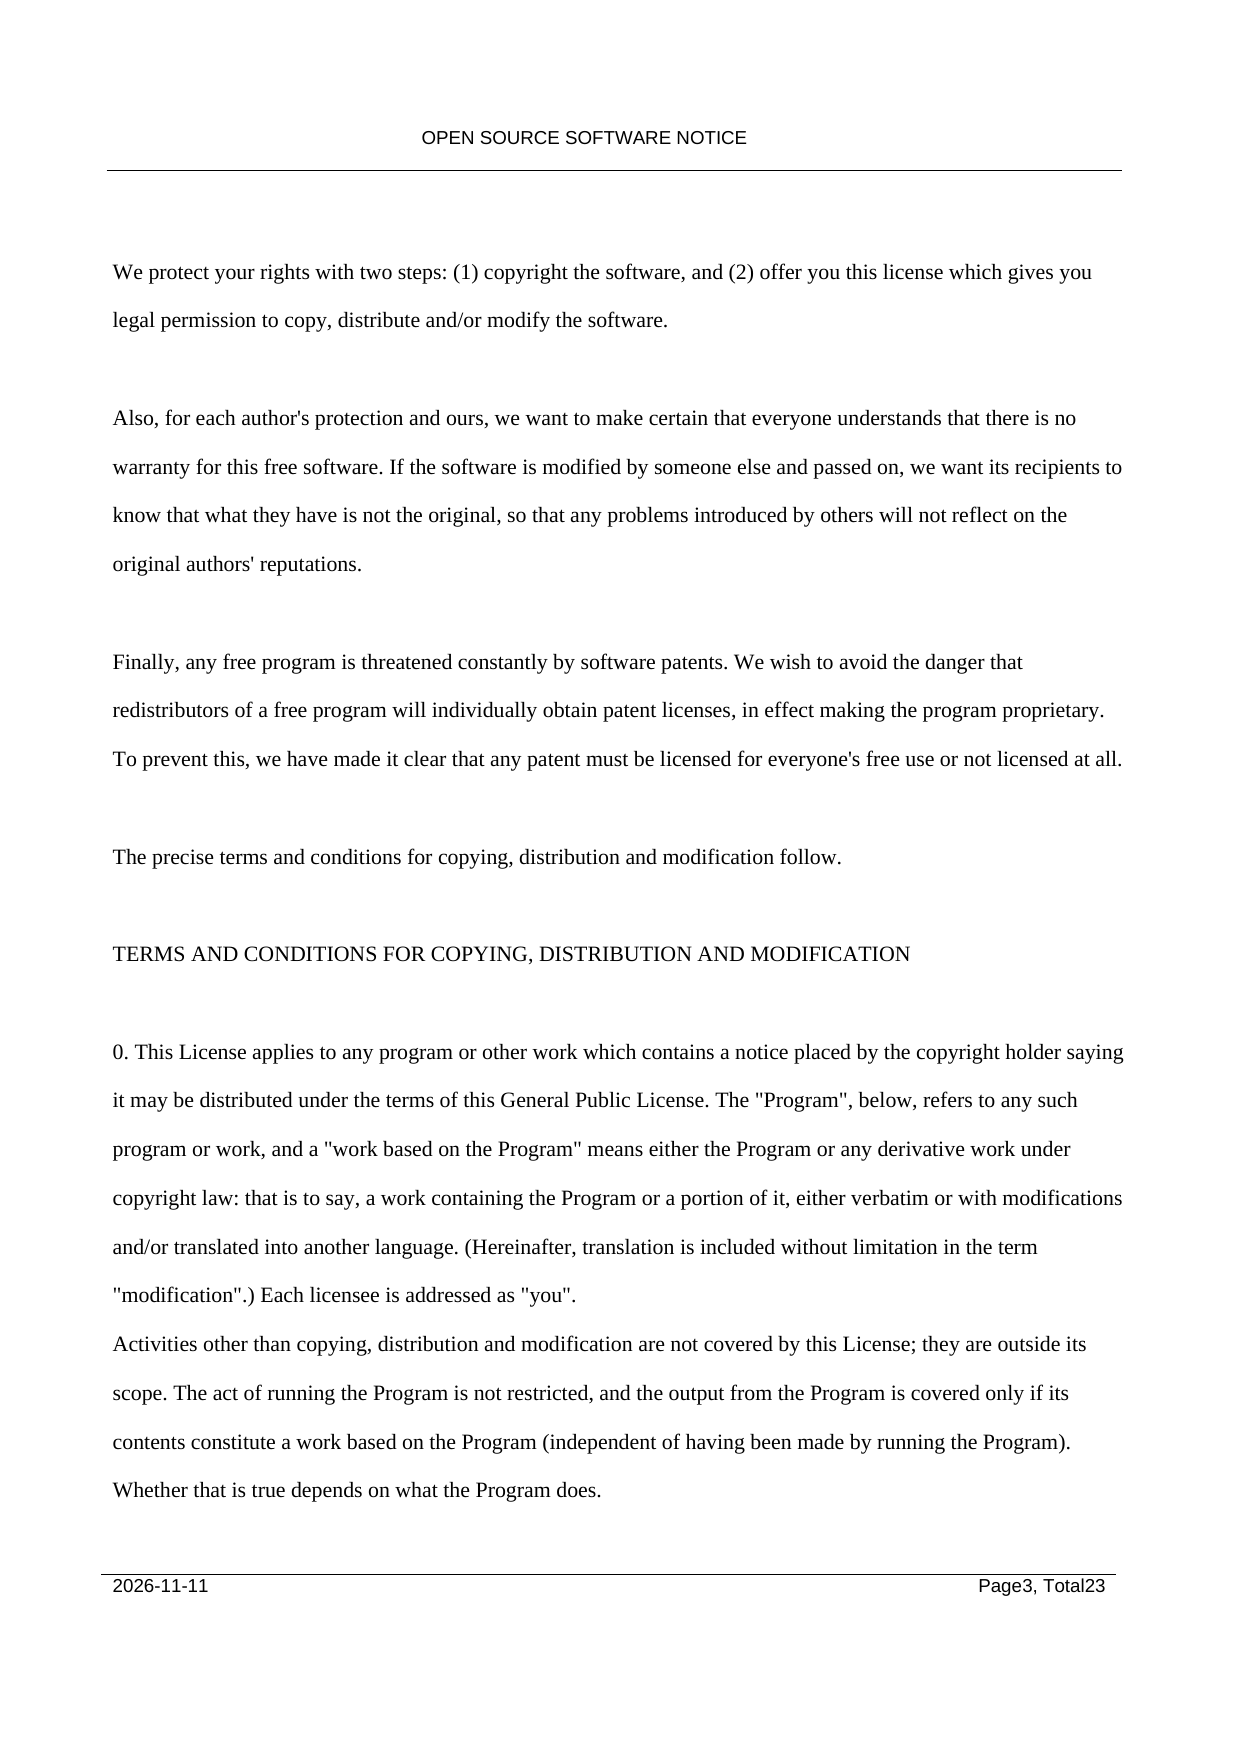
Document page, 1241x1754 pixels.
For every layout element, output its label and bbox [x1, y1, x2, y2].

text [112, 206, 1128, 1506]
